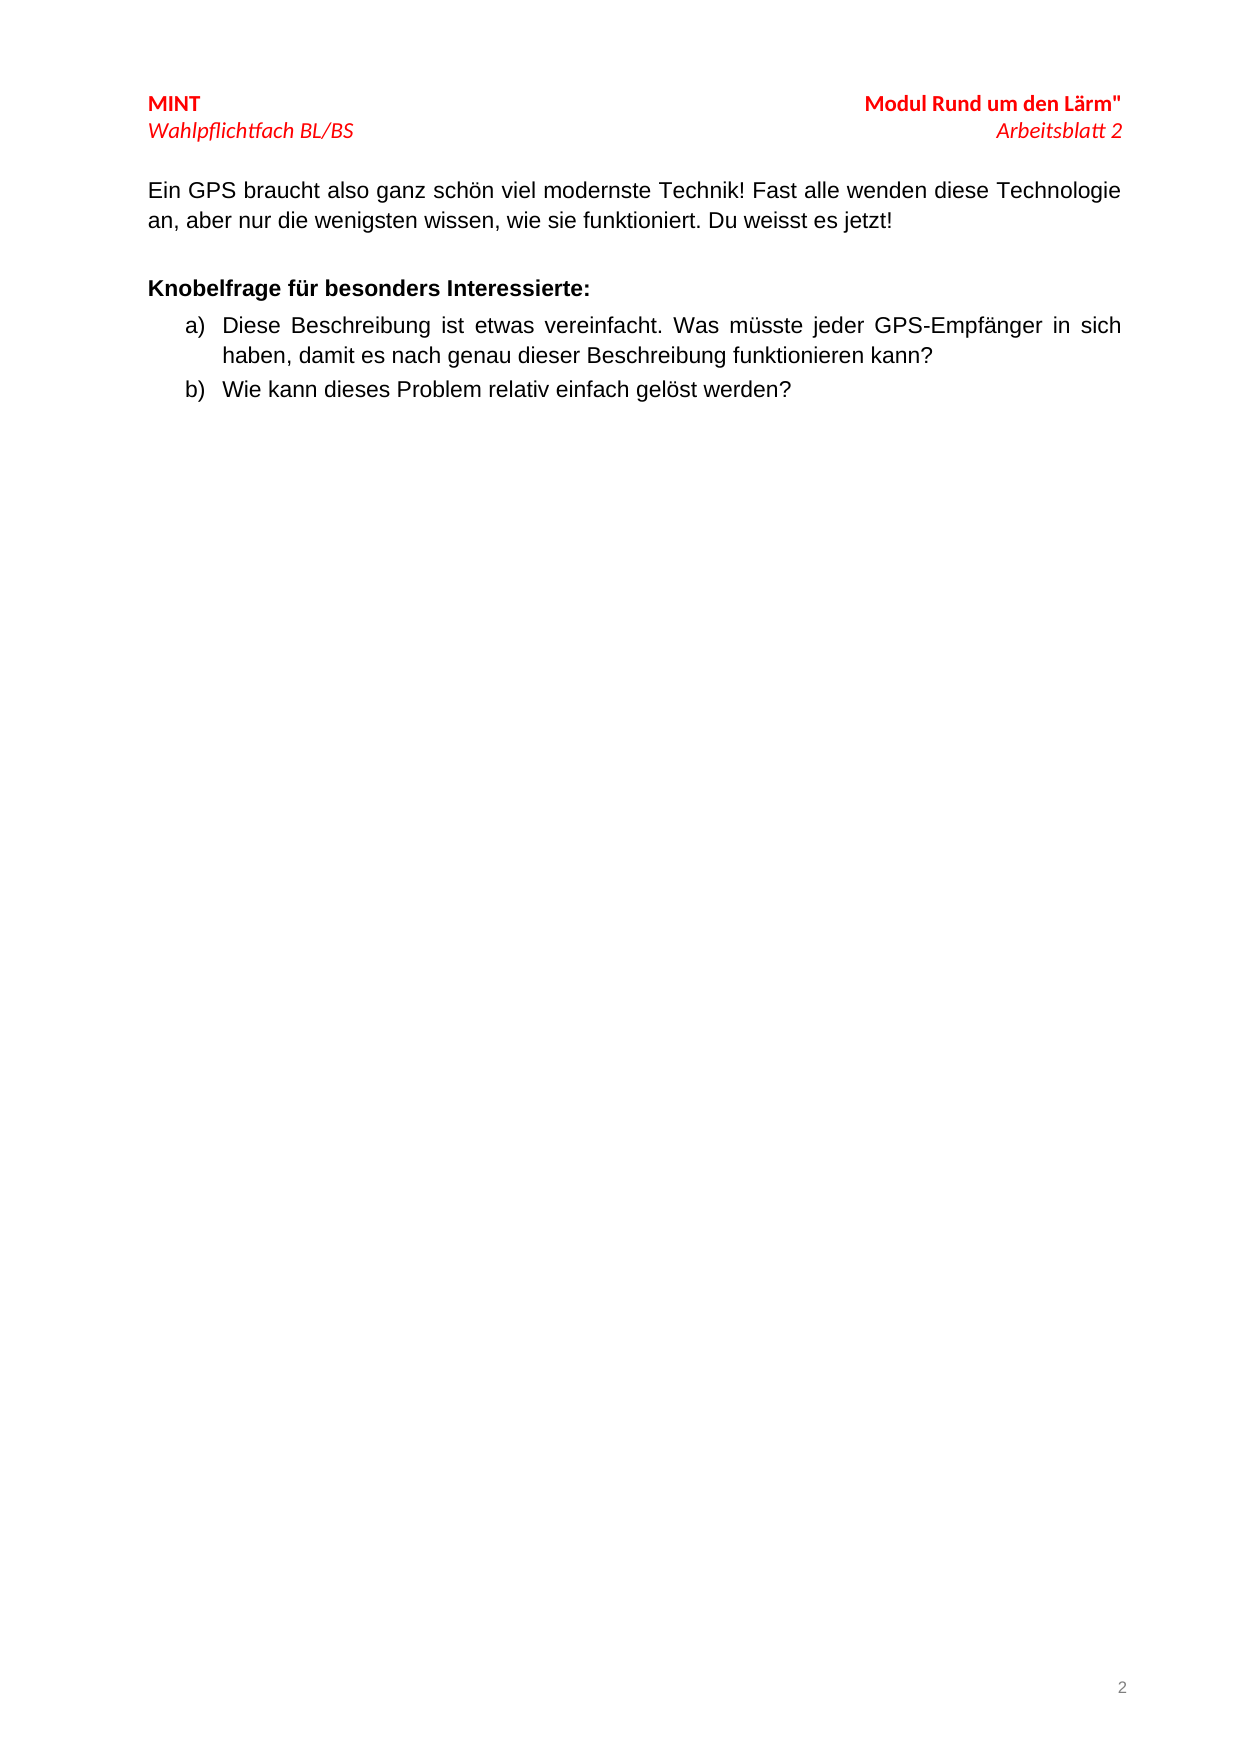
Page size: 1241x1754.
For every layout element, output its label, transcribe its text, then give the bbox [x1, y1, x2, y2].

subtitle Knobelfrage für besonders Interessierte: [148, 275, 1122, 301]
list Diese Beschreibung ist etwas vereinfacht. Was müsste jeder GPS-Empfänger in sich haben, damit es nach genau dieser Beschreibung funktionieren kann? [185, 312, 1122, 368]
list Wie kann dieses Problem relativ einfach gelöst werden? [185, 376, 1122, 402]
text Ein GPS braucht also ganz schön viel modernste Technik! Fast alle wenden diese Technologie an, aber nur die wenigsten wissen, wie sie funktioniert. Du weisst es jetzt! [148, 177, 1122, 234]
